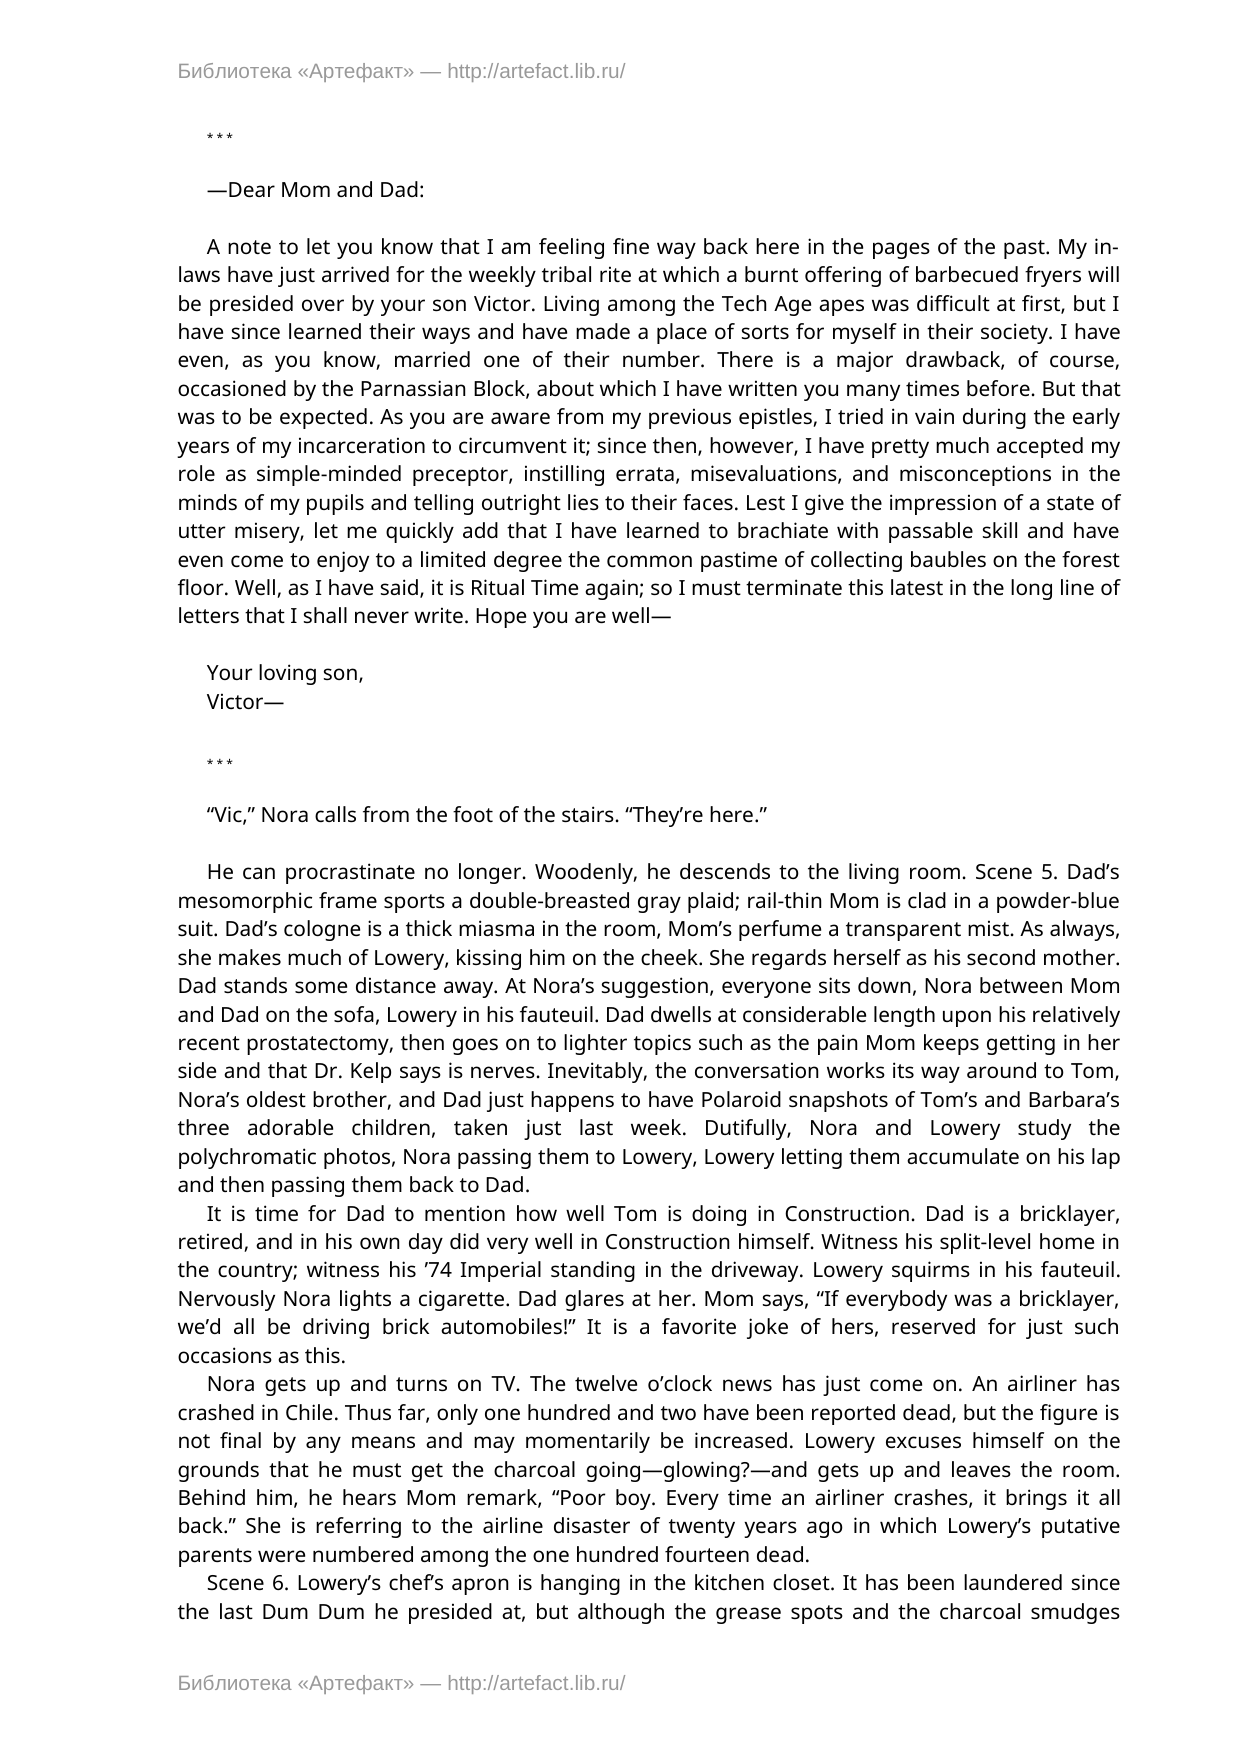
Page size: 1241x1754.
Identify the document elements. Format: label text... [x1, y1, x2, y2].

text Victor— [177, 687, 1122, 715]
text * * * [177, 118, 1122, 147]
text * * * [177, 744, 1122, 772]
text A note to let you know that I am feeling fine way back here in the pages of the past. My in-laws have just arrived for the weekly tribal rite at which a burnt offering of barbecued fryers will be presided over by your son Victor. Living among the Tech Age apes was difficult at first, but I have since learned their ways and have made a place of sorts for myself in their society. I have even, as you know, married one of their number. There is a major drawback, of course, occasioned by the Parnassian Block, about which I have written you many times before. But that was to be expected. As you are aware from my previous epistles, I tried in vain during the early years of my incarceration to circumvent it; since then, however, I have pretty much accepted my role as simple-minded preceptor, instilling errata, misevaluations, and misconceptions in the minds of my pupils and telling outright lies to their faces. Lest I give the impression of a state of utter misery, let me quickly add that I have learned to brachiate with passable skill and have even come to enjoy to a limited degree the common pastime of collecting baubles on the forest floor. Well, as I have said, it is Ritual Time again; so I must terminate this latest in the long line of letters that I shall never write. Hope you are well— [177, 232, 1122, 630]
text Nora gets up and turns on TV. The twelve o’clock news has just come on. An airliner has crashed in Chile. Thus far, only one hundred and two have been reported dead, but the figure is not final by any means and may momentarily be increased. Lowery excuses himself on the grounds that he must get the charcoal going—glowing?—and gets up and leaves the room. Behind him, he hears Mom remark, “Poor boy. Every time an airliner crashes, it brings it all back.” She is referring to the airline disaster of twenty years ago in which Lowery’s putative parents were numbered among the one hundred fourteen dead. [177, 1369, 1122, 1568]
text “Vic,” Nora calls from the foot of the stairs. “They’re here.” [177, 801, 1122, 829]
text He can procrastinate no longer. Woodenly, he descends to the living room. Scene 5. Dad’s mesomorphic frame sports a double-breasted gray plaid; rail-thin Mom is clad in a powder-blue suit. Dad’s cologne is a thick miasma in the room, Mom’s perfume a transparent mist. As always, she makes much of Lowery, kissing him on the cheek. She regards herself as his second mother. Dad stands some distance away. At Nora’s suggestion, everyone sits down, Nora between Mom and Dad on the sofa, Lowery in his fauteuil. Dad dwells at considerable length upon his relatively recent prostatectomy, then goes on to lighter topics such as the pain Mom keeps getting in her side and that Dr. Kelp says is nerves. Inevitably, the conversation works its way around to Tom, Nora’s oldest brother, and Dad just happens to have Polaroid snapshots of Tom’s and Barbara’s three adorable children, taken just last week. Dutifully, Nora and Lowery study the polychromatic photos, Nora passing them to Lowery, Lowery letting them accumulate on his lap and then passing them back to Dad. [177, 857, 1122, 1199]
text It is time for Dad to mention how well Tom is doing in Construction. Dad is a bricklayer, retired, and in his own day did very well in Construction himself. Witness his split-level home in the country; witness his ’74 Imperial standing in the driveway. Lowery squirms in his fauteuil. Nervously Nora lights a cigarette. Dad glares at her. Mom says, “If everybody was a bricklayer, we’d all be driving brick automobiles!” It is a favorite joke of hers, reserved for just such occasions as this. [177, 1199, 1122, 1369]
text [177, 1568, 1122, 1625]
text Your loving son, [177, 658, 1122, 687]
text —Dear Mom and Dad: [177, 175, 1122, 203]
